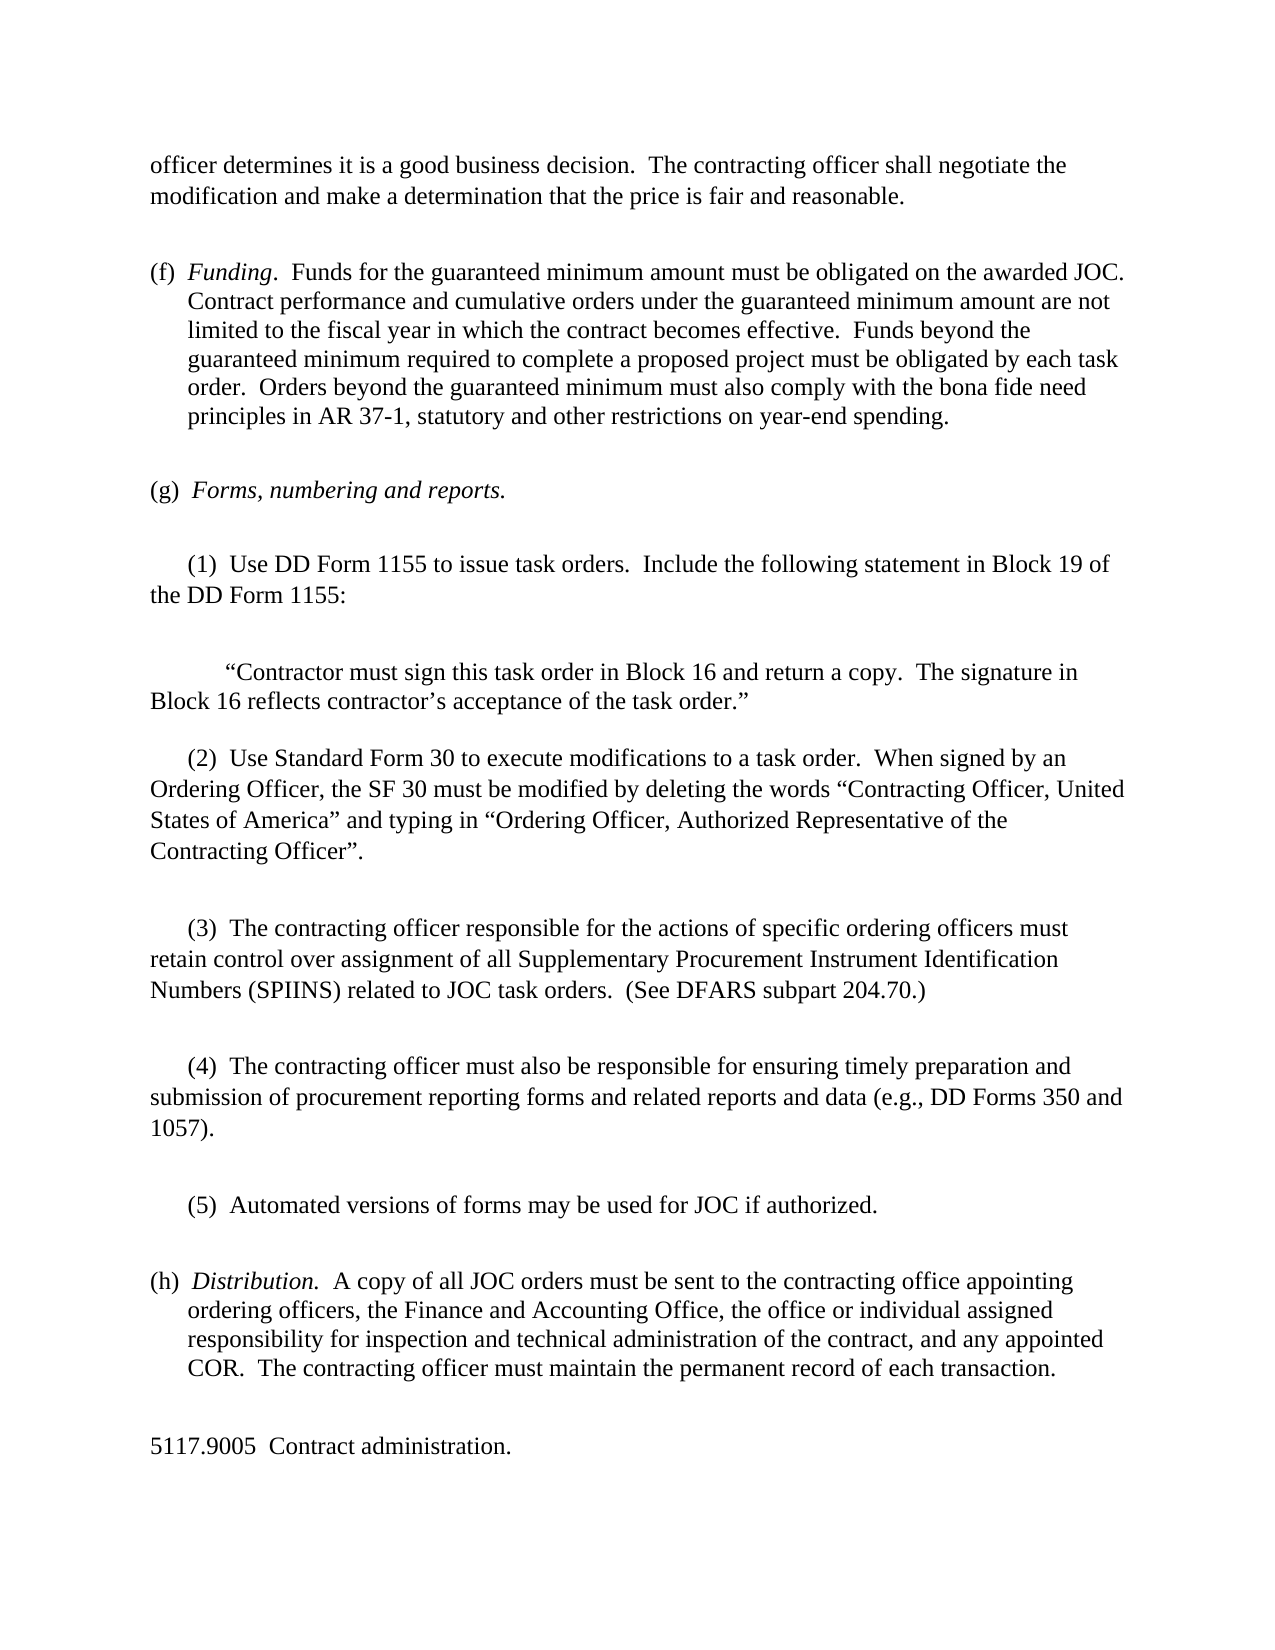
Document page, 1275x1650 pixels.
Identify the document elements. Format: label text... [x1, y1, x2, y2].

list (g) Forms, numbering and reports. [150, 475, 1125, 504]
text “Contractor must sign this task order in Block 16 and return a copy. The signature in Block 16 reflects contractor’s acceptance of the task order.” [150, 657, 1125, 714]
list (h) Distribution. A copy of all JOC orders must be sent to the contracting office appointing ordering officers, the Finance and Accounting Office, the office or individual assigned responsibility for inspection and technical administration of the contract, and any appointed COR. The contracting officer must maintain the permanent record of each transaction. [150, 1266, 1125, 1381]
list (f) Funding. Funds for the guaranteed minimum amount must be obligated on the awarded JOC. Contract performance and cumulative orders under the guaranteed minimum amount are not limited to the fiscal year in which the contract becomes effective. Funds beyond the guaranteed minimum required to complete a proposed project must be obligated by each task order. Orders beyond the guaranteed minimum must also comply with the bona fide need principles in AR 37-1, statutory and other restrictions on year-end spending. [150, 257, 1125, 430]
list (2) Use Standard Form 30 to execute modifications to a task order. When signed by an Ordering Officer, the SF 30 must be modified by deleting the words “Contracting Officer, United States of America” and typing in “Ordering Officer, Authorized Representative of the Contracting Officer”. [150, 743, 1125, 865]
list (1) Use DD Form 1155 to issue task orders. Include the following statement in Block 19 of the DD Form 1155: [150, 549, 1125, 609]
list (3) The contracting officer responsible for the actions of specific ordering officers must retain control over assignment of all Supplementary Procurement Instrument Identification Numbers (SPIINS) related to JOC task orders. (See DFARS subpart 204.70.) [150, 913, 1125, 1004]
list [150, 150, 1125, 210]
list (4) The contracting officer must also be responsible for ensuring timely preparation and submission of procurement reporting forms and related reports and data (e.g., DD Forms 350 and 1057). [150, 1051, 1125, 1142]
subtitle 5117.9005 Contract administration. [150, 1431, 1125, 1460]
list (5) Automated versions of forms may be used for JOC if authorized. [150, 1190, 1125, 1219]
